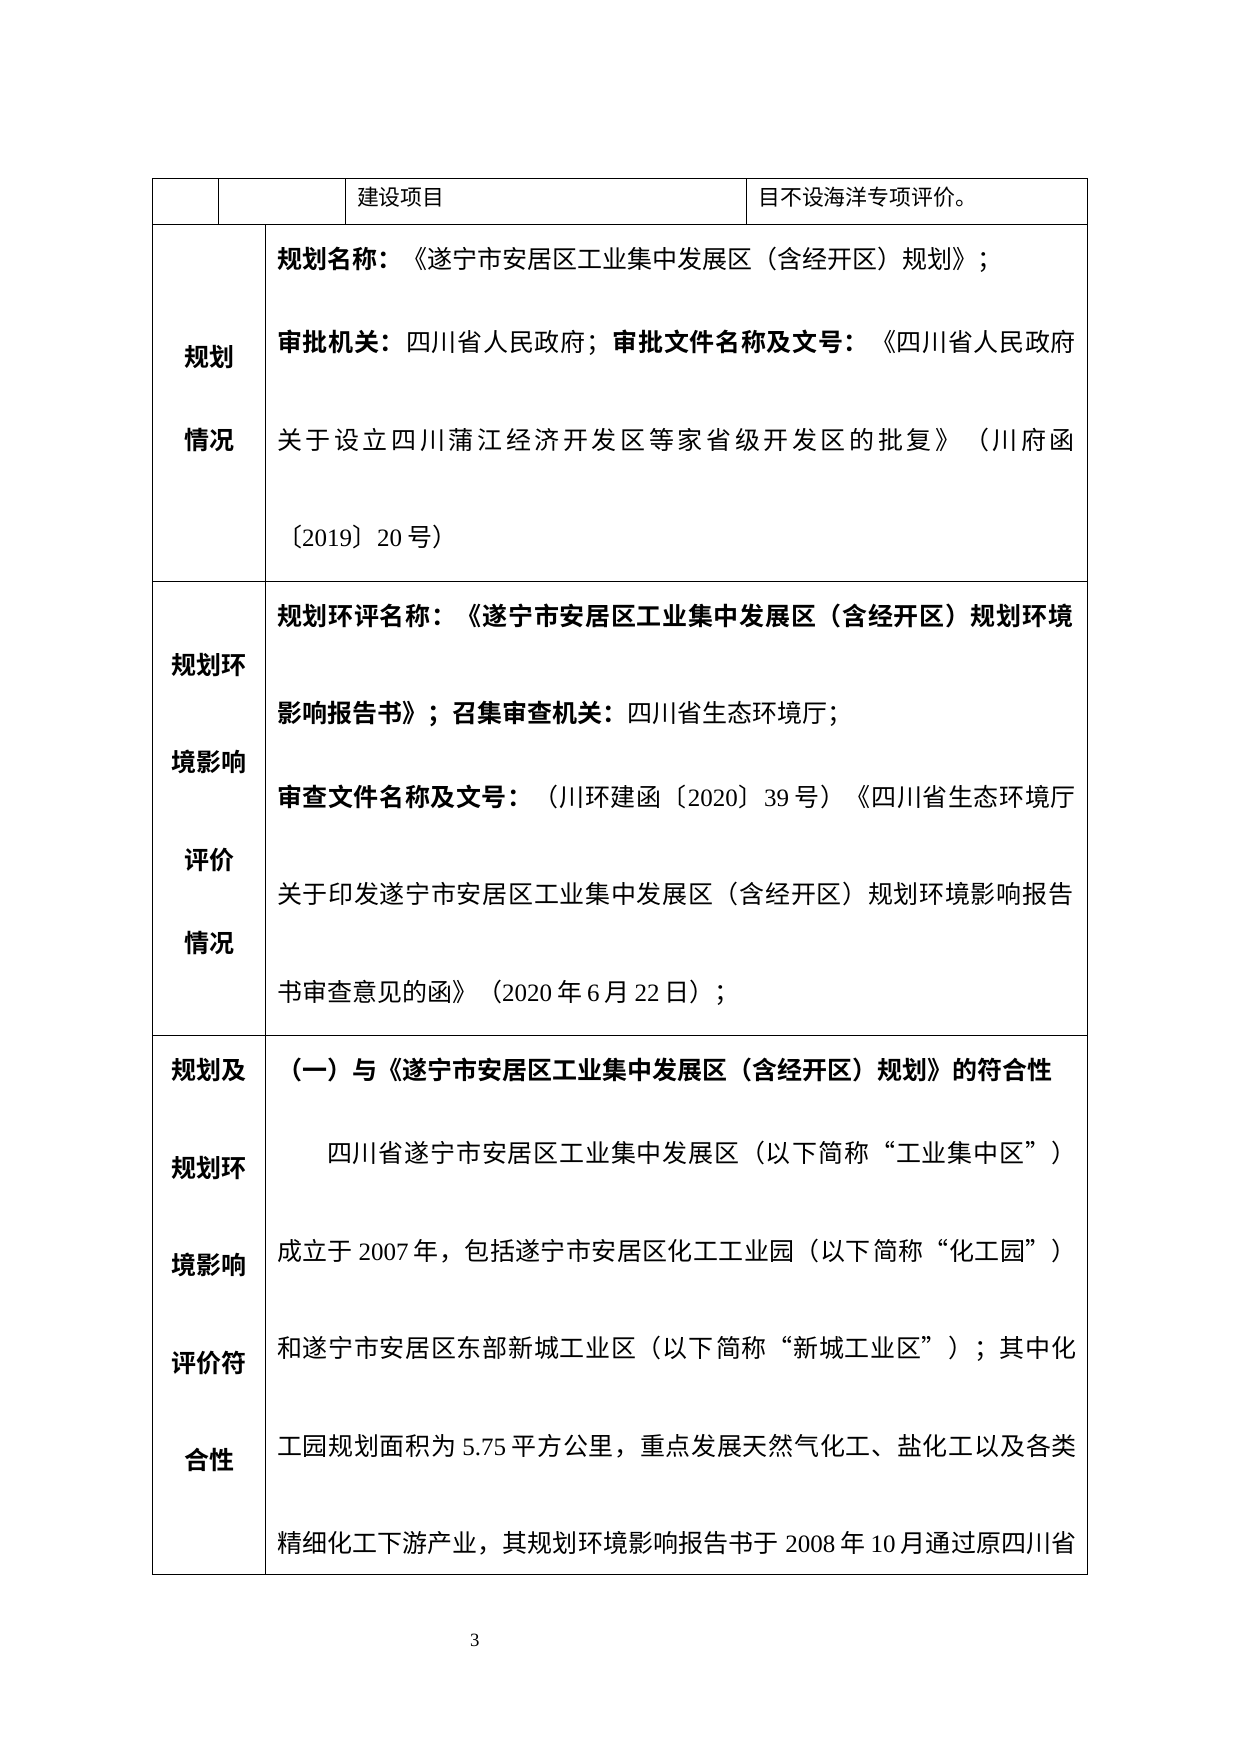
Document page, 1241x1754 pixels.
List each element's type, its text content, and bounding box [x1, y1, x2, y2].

table_cell 规划 情况 [153, 225, 265, 581]
table_cell 规划名称：《遂宁市安居区工业集中发展区（含经开区）规划》； 审批机关：四川省人民政府；审批文件名称及文号：《四川省人民政府关于设立四川蒲江经济开发区等家省级开发区的批复》（川府函〔2019〕20号） [266, 225, 1087, 581]
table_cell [346, 179, 746, 224]
table_cell 规划及规划环境影响评价符合性 分析 [153, 1036, 265, 1574]
table_cell 规划环评名称：《遂宁市安居区工业集中发展区（含经开区）规划环境影响报告书》；召集审查机关：四川省生态环境厅； 审查文件名称及文号：（川环建函〔2020〕39号）《四川省生态环境厅关于印发遂宁市安居区工业集中发展区（含经开区）规划环境影响报告书审查意见的函》（2020年6月22日）； [266, 582, 1087, 1035]
table_cell 海洋 [219, 179, 345, 224]
table_cell 规划环境影响评价 情况 [153, 582, 265, 1035]
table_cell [266, 1036, 1087, 1574]
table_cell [747, 179, 1087, 224]
